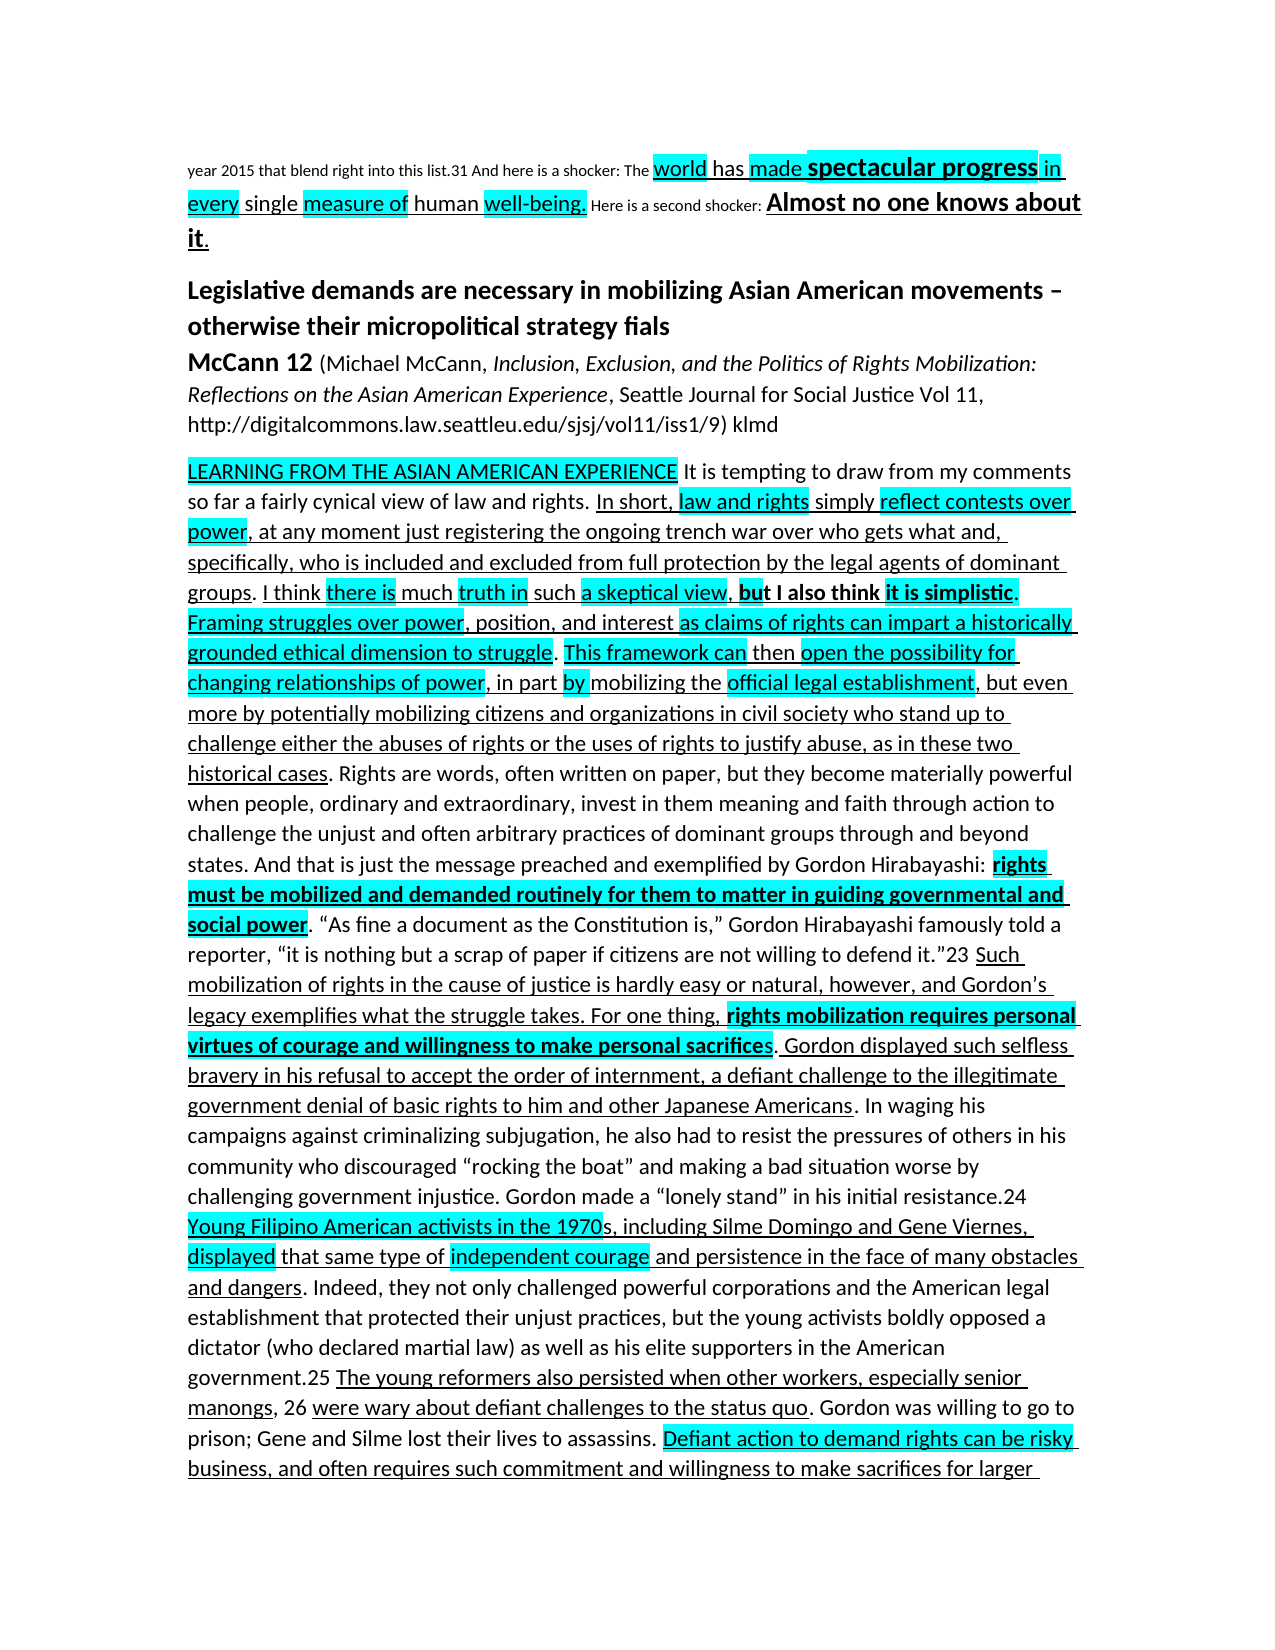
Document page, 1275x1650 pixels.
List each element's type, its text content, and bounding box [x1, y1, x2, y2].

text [187, 150, 1087, 254]
subtitle Legislative demands are necessary in mobilizing Asian American movements – otherwise their micropolitical strategy fials [187, 273, 1087, 342]
text McCann 12 (Michael McCann, Inclusion, Exclusion, and the Politics of Rights Mobilization: Reflections on the Asian American Experience, Seattle Journal for Social Justice Vol 11, http://digitalcommons.law.seattleu.edu/sjsj/vol11/iss1/9) klmd [187, 345, 1087, 438]
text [187, 457, 1087, 1482]
